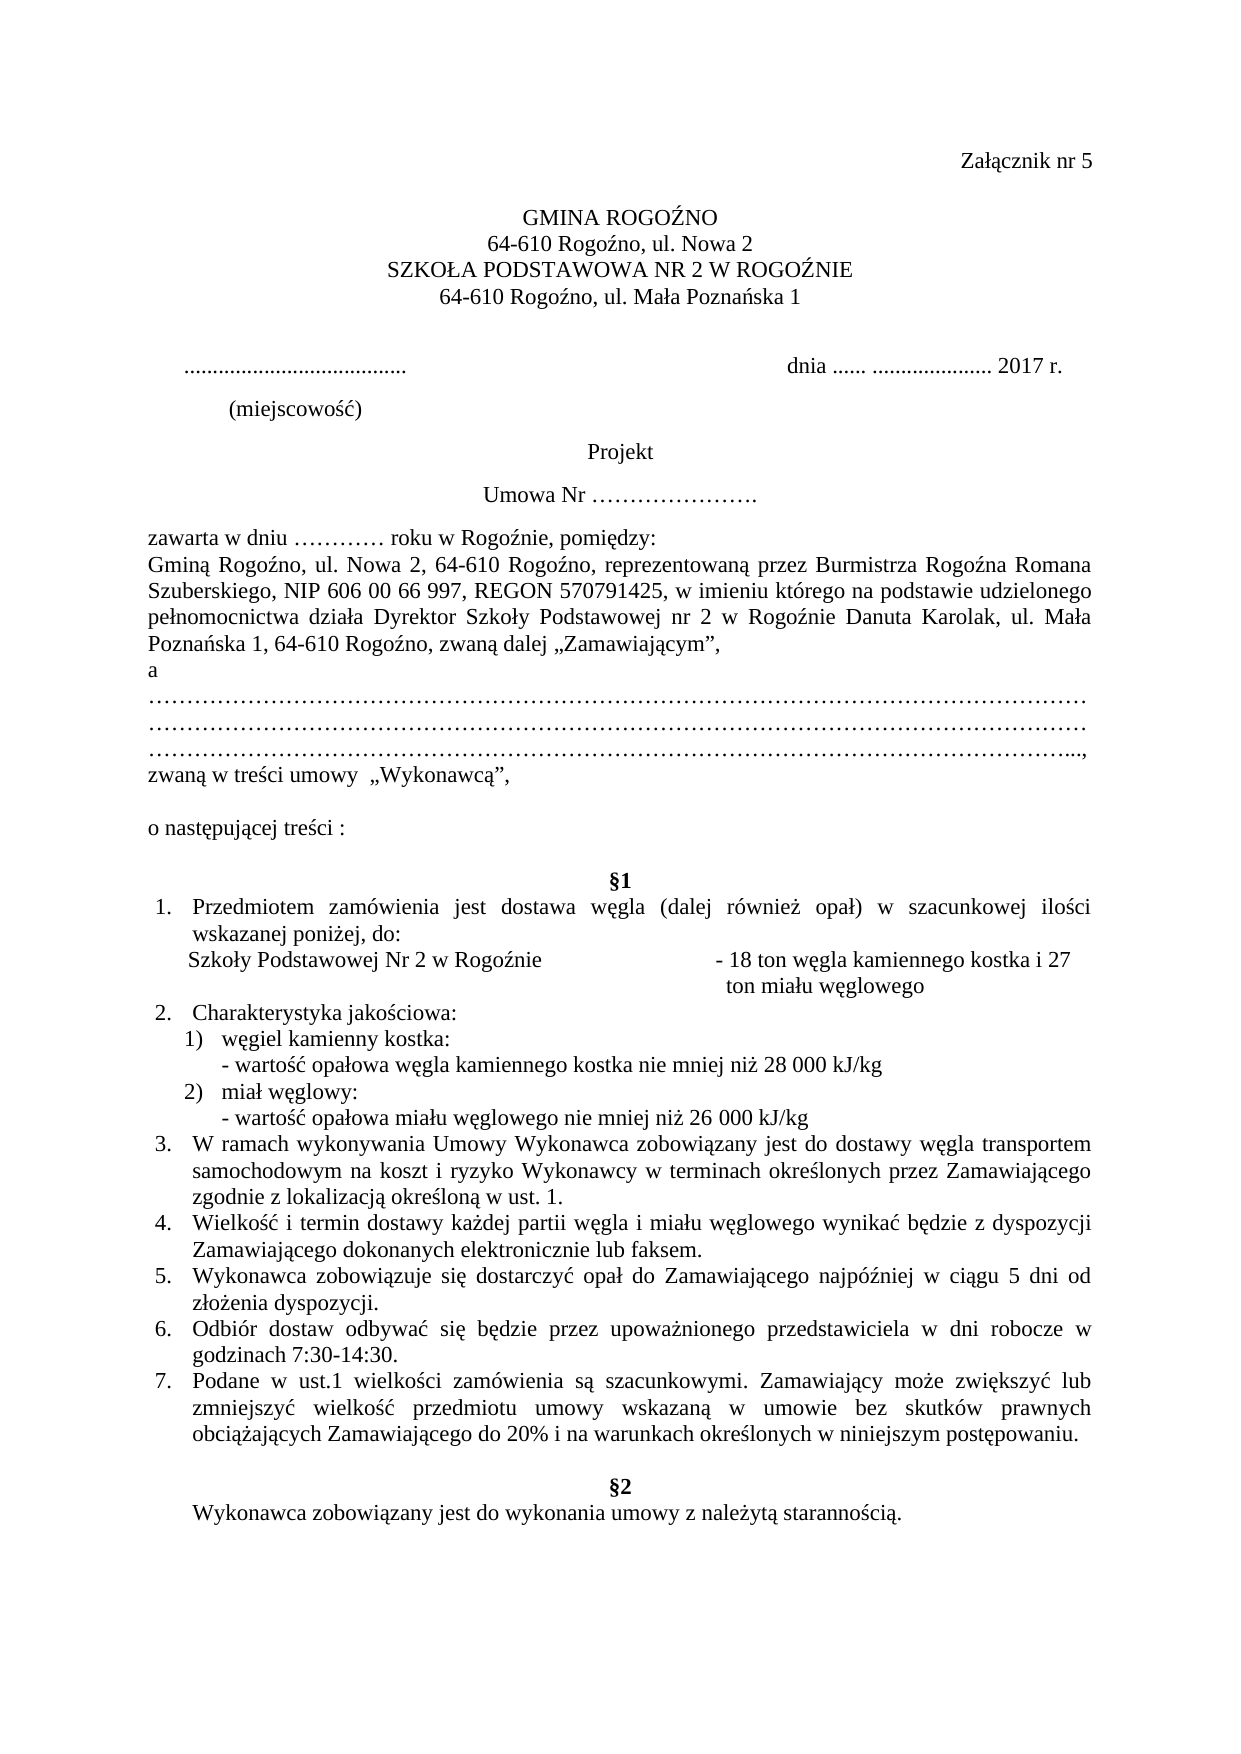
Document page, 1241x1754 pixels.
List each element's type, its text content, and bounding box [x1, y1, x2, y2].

text (miejscowość) [148, 395, 1093, 422]
text ……………………………………………………………………………………………………………………………………………………………………………………………………………………………………………………………………………………………………………………………………..., zwaną w treści umowy „Wykonawcą”, [148, 682, 1093, 788]
text Wykonawca zobowiązany jest do wykonania umowy z należytą starannością. [192, 1499, 1093, 1526]
text Projekt [148, 438, 1093, 464]
text zawarta w dniu ………… roku w Rogoźnie, pomiędzy: [148, 524, 1093, 551]
text §1 [148, 867, 1093, 893]
text a [148, 656, 1093, 682]
list W ramach wykonywania Umowy Wykonawca zobowiązany jest do dostawy węgla transportem samochodowym na koszt i ryzyko Wykonawcy w terminach określonych przez Zamawiającego zgodnie z lokalizacją określoną w ust. 1. [154, 1130, 1093, 1209]
text - wartość opałowa węgla kamiennego kostka nie mniej niż 28 000 kJ/kg [221, 1051, 1093, 1078]
text 64-610 Rogoźno, ul. Nowa 2 [148, 230, 1093, 256]
text Szkoły Podstawowej Nr 2 w Rogoźnie - 18 ton węgla kamiennego kostka i 27 [148, 946, 1093, 972]
text Załącznik nr 5 [148, 148, 1093, 174]
list Wykonawca zobowiązuje się dostarczyć opał do Zamawiającego najpóźniej w ciągu 5 dni od złożenia dyspozycji. [154, 1262, 1093, 1315]
list Wielkość i termin dostawy każdej partii węgla i miału węglowego wynikać będzie z dyspozycji Zamawiającego dokonanych elektronicznie lub faksem. [154, 1209, 1093, 1262]
list węgiel kamienny kostka: [184, 1025, 1093, 1051]
text SZKOŁA PODSTAWOWA NR 2 W ROGOŹNIE [148, 256, 1093, 283]
text ton miału węglowego [223, 972, 1093, 999]
text §2 [148, 1473, 1093, 1499]
text - wartość opałowa miału węglowego nie mniej niż 26 000 kJ/kg [221, 1104, 1093, 1130]
list Podane w ust.1 wielkości zamówienia są szacunkowymi. Zamawiający może zwiększyć lub zmniejszyć wielkość przedmiotu umowy wskazaną w umowie bez skutków prawnych obciążających Zamawiającego do 20% i na warunkach określonych w niniejszym postępowaniu. [154, 1368, 1093, 1447]
text 64-610 Rogoźno, ul. Mała Poznańska 1 [148, 283, 1093, 309]
text Gminą Rogoźno, ul. Nowa 2, 64-610 Rogoźno, reprezentowaną przez Burmistrza Rogoźna Romana Szuberskiego, NIP 606 00 66 997, REGON 570791425, w imieniu którego na podstawie udzielonego pełnomocnictwa działa Dyrektor Szkoły Podstawowej nr 2 w Rogoźnie Danuta Karolak, ul. Mała Poznańska 1, 64-610 Rogoźno, zwaną dalej „Zamawiającym”, [148, 551, 1093, 656]
text ....................................... dnia ...... ..................... 2017 r. [148, 352, 1093, 378]
text GMINA ROGOŹNO [148, 204, 1093, 230]
list Charakterystyka jakościowa: [154, 999, 1093, 1025]
list Odbiór dostaw odbywać się będzie przez upoważnionego przedstawiciela w dni robocze w godzinach 7:30-14:30. [154, 1315, 1093, 1368]
text o następującej treści : [148, 814, 1093, 841]
list Przedmiotem zamówienia jest dostawa węgla (dalej również opał) w szacunkowej ilości wskazanej poniżej, do: [154, 893, 1093, 946]
list miał węglowy: [184, 1078, 1093, 1104]
text Umowa Nr …………………. [148, 481, 1093, 508]
